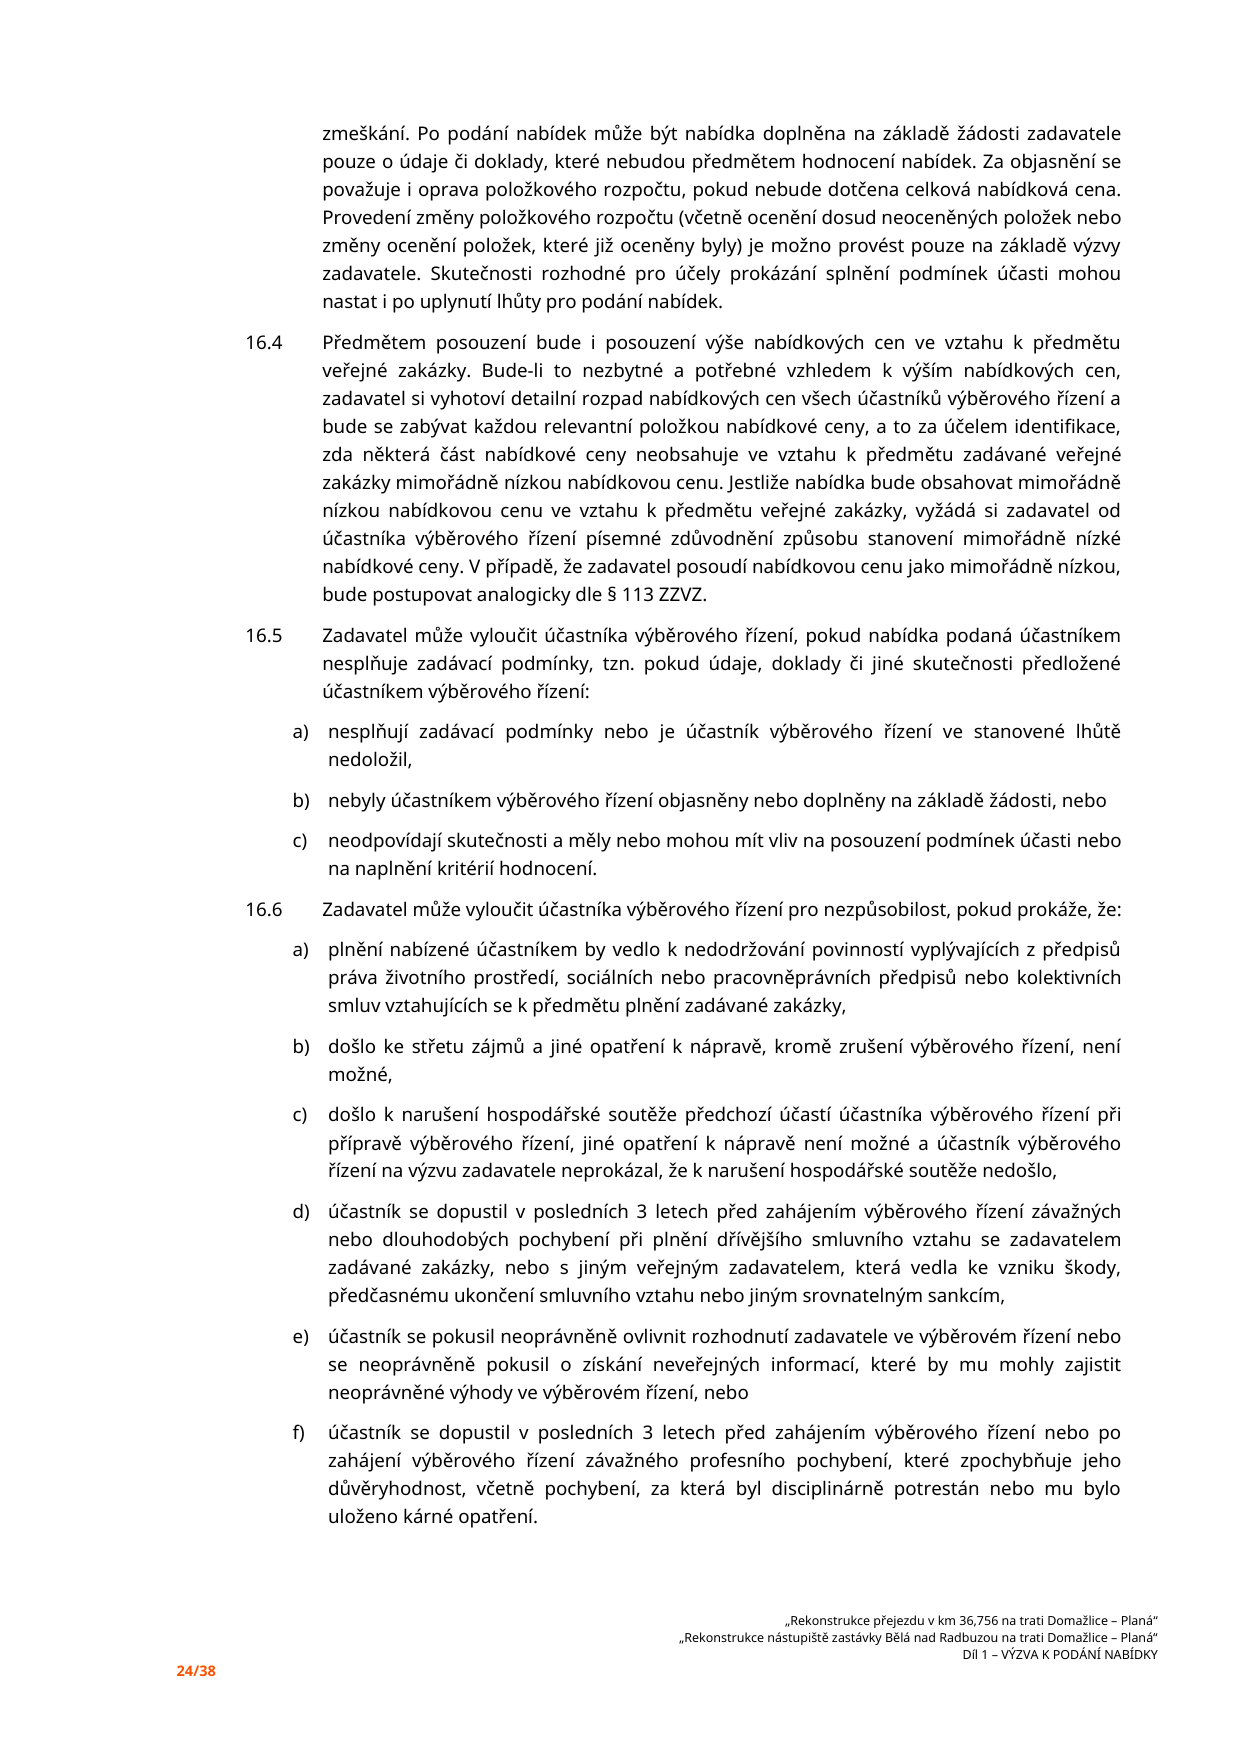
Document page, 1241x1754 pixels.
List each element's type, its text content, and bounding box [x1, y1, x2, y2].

list nebyly účastníkem výběrového řízení objasněny nebo doplněny na základě žádosti, nebo [292, 787, 1122, 813]
list nesplňují zadávací podmínky nebo je účastník výběrového řízení ve stanovené lhůtě nedoložil, [292, 718, 1122, 772]
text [245, 121, 1122, 314]
list účastník se dopustil v posledních 3 letech před zahájením výběrového řízení závažných nebo dlouhodobých pochybení při plnění dřívějšího smluvního vztahu se zadavatelem zadávané zakázky, nebo s jiným veřejným zadavatelem, která vedla ke vzniku škody, předčasnému ukončení smluvního vztahu nebo jiným srovnatelným sankcím, [292, 1198, 1122, 1308]
list účastník se pokusil neoprávněně ovlivnit rozhodnutí zadavatele ve výběrovém řízení nebo se neoprávněně pokusil o získání neveřejných informací, které by mu mohly zajistit neoprávněné výhody ve výběrovém řízení, nebo [292, 1323, 1122, 1404]
list neodpovídají skutečnosti a měly nebo mohou mít vliv na posouzení podmínek účasti nebo na naplnění kritérií hodnocení. [292, 828, 1122, 881]
text Zadavatel může vyloučit účastníka výběrového řízení, pokud nabídka podaná účastníkem nesplňuje zadávací podmínky, tzn. pokud údaje, doklady či jiné skutečnosti předložené účastníkem výběrového řízení: [245, 622, 1122, 703]
text Zadavatel může vyloučit účastníka výběrového řízení pro nezpůsobilost, pokud prokáže, že: [245, 896, 1122, 922]
list účastník se dopustil v posledních 3 letech před zahájením výběrového řízení nebo po zahájení výběrového řízení závažného profesního pochybení, které zpochybňuje jeho důvěryhodnost, včetně pochybení, za která byl disciplinárně potrestán nebo mu bylo uloženo kárné opatření. [292, 1419, 1122, 1529]
list došlo ke střetu zájmů a jiné opatření k nápravě, kromě zrušení výběrového řízení, není možné, [292, 1033, 1122, 1087]
list plnění nabízené účastníkem by vedlo k nedodržování povinností vyplývajících z předpisů práva životního prostředí, sociálních nebo pracovněprávních předpisů nebo kolektivních smluv vztahujících se k předmětu plnění zadávané zakázky, [292, 937, 1122, 1018]
text Předmětem posouzení bude i posouzení výše nabídkových cen ve vztahu k předmětu veřejné zakázky. Bude-li to nezbytné a potřebné vzhledem k výším nabídkových cen, zadavatel si vyhotoví detailní rozpad nabídkových cen všech účastníků výběrového řízení a bude se zabývat každou relevantní položkou nabídkové ceny, a to za účelem identifikace, zda některá část nabídkové ceny neobsahuje ve vztahu k předmětu zadávané veřejné zakázky mimořádně nízkou nabídkovou cenu. Jestliže nabídka bude obsahovat mimořádně nízkou nabídkovou cenu ve vztahu k předmětu veřejné zakázky, vyžádá si zadavatel od účastníka výběrového řízení písemné zdůvodnění způsobu stanovení mimořádně nízké nabídkové ceny. V případě, že zadavatel posoudí nabídkovou cenu jako mimořádně nízkou, bude postupovat analogicky dle § 113 ZZVZ. [245, 329, 1122, 607]
list došlo k narušení hospodářské soutěže předchozí účastí účastníka výběrového řízení při přípravě výběrového řízení, jiné opatření k nápravě není možné a účastník výběrového řízení na výzvu zadavatele neprokázal, že k narušení hospodářské soutěže nedošlo, [292, 1102, 1122, 1183]
